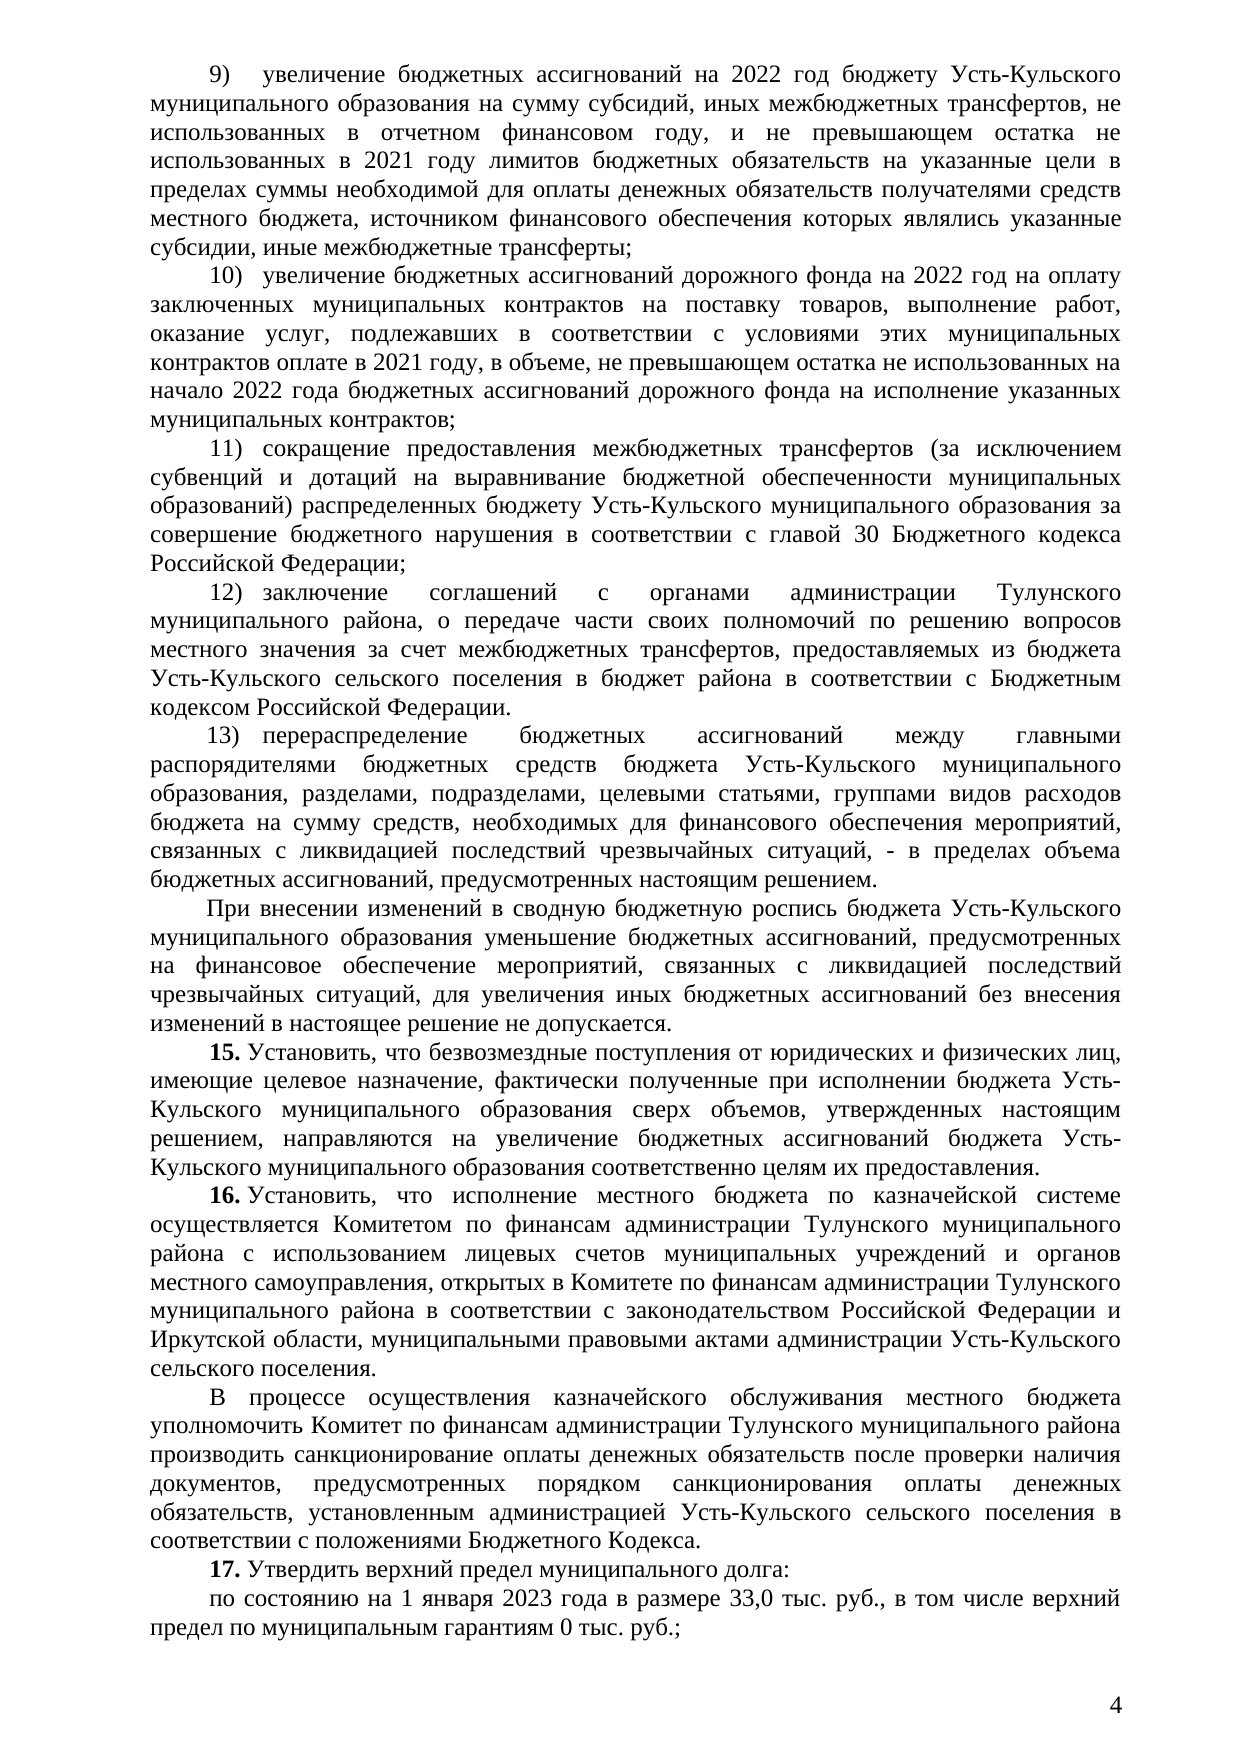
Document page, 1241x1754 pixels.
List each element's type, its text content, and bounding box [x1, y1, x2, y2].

list Установить, что безвозмездные поступления от юридических и физических лиц, имеющие целевое назначение, фактически полученные при исполнении бюджета Усть-Кульского муниципального образования сверх объемов, утвержденных настоящим решением, направляются на увеличение бюджетных ассигнований бюджета Усть-Кульского муниципального образования соответственно целям их предоставления. [150, 1037, 1122, 1180]
list Утвердить верхний предел муниципального долга: [150, 1554, 1122, 1583]
list Установить, что исполнение местного бюджета по казначейской системе осуществляется Комитетом по финансам администрации Тулунского муниципального района с использованием лицевых счетов муниципальных учреждений и органов местного самоуправления, открытых в Комитете по финансам администрации Тулунского муниципального района в соответствии с законодательством Российской Федерации и Иркутской области, муниципальными правовыми актами администрации Усть-Кульского сельского поселения. [150, 1180, 1122, 1382]
list заключение соглашений с органами администрации Тулунского муниципального района, о передаче части своих полномочий по решению вопросов местного значения за счет межбюджетных трансфертов, предоставляемых из бюджета Усть-Кульского сельского поселения в бюджет района в соответствии с Бюджетным кодексом Российской Федерации. [150, 577, 1122, 720]
list сокращение предоставления межбюджетных трансфертов (за исключением субвенций и дотаций на выравнивание бюджетной обеспеченности муниципальных образований) распределенных бюджету Усть-Кульского муниципального образования за совершение бюджетного нарушения в соответствии с главой 30 Бюджетного кодекса Российской Федерации; [150, 433, 1122, 577]
text При внесении изменений в сводную бюджетную роспись бюджета Усть-Кульского муниципального образования уменьшение бюджетных ассигнований, предусмотренных на финансовое обеспечение мероприятий, связанных с ликвидацией последствий чрезвычайных ситуаций, для увеличения иных бюджетных ассигнований без внесения изменений в настоящее решение не допускается. [150, 893, 1122, 1037]
list увеличение бюджетных ассигнований дорожного фонда на 2022 год на оплату заключенных муниципальных контрактов на поставку товаров, выполнение работ, оказание услуг, подлежавших в соответствии с условиями этих муниципальных контрактов оплате в 2021 году, в объеме, не превышающем остатка не использованных на начало 2022 года бюджетных ассигнований дорожного фонда на исполнение указанных муниципальных контрактов; [150, 260, 1122, 433]
list перераспределение бюджетных ассигнований между главными распорядителями бюджетных средств бюджета Усть-Кульского муниципального образования, разделами, подразделами, целевыми статьями, группами видов расходов бюджета на сумму средств, необходимых для финансового обеспечения мероприятий, связанных с ликвидацией последствий чрезвычайных ситуаций, - в пределах объема бюджетных ассигнований, предусмотренных настоящим решением. [150, 720, 1122, 893]
list увеличение бюджетных ассигнований на 2022 год бюджету Усть-Кульского муниципального образования на сумму субсидий, иных межбюджетных трансфертов, не использованных в отчетном финансовом году, и не превышающем остатка не использованных в 2021 году лимитов бюджетных обязательств на указанные цели в пределах суммы необходимой для оплаты денежных обязательств получателями средств местного бюджета, источником финансового обеспечения которых являлись указанные субсидии, иные межбюджетные трансферты; [150, 59, 1122, 260]
text по состоянию на 1 января 2023 года в размере 33,0 тыс. руб., в том числе верхний предел по муниципальным гарантиям 0 тыс. руб.; [150, 1583, 1122, 1640]
text В процессе осуществления казначейского обслуживания местного бюджета уполномочить Комитет по финансам администрации Тулунского муниципального района производить санкционирование оплаты денежных обязательств после проверки наличия документов, предусмотренных порядком санкционирования оплаты денежных обязательств, установленным администрацией Усть-Кульского сельского поселения в соответствии с положениями Бюджетного Кодекса. [150, 1382, 1122, 1554]
